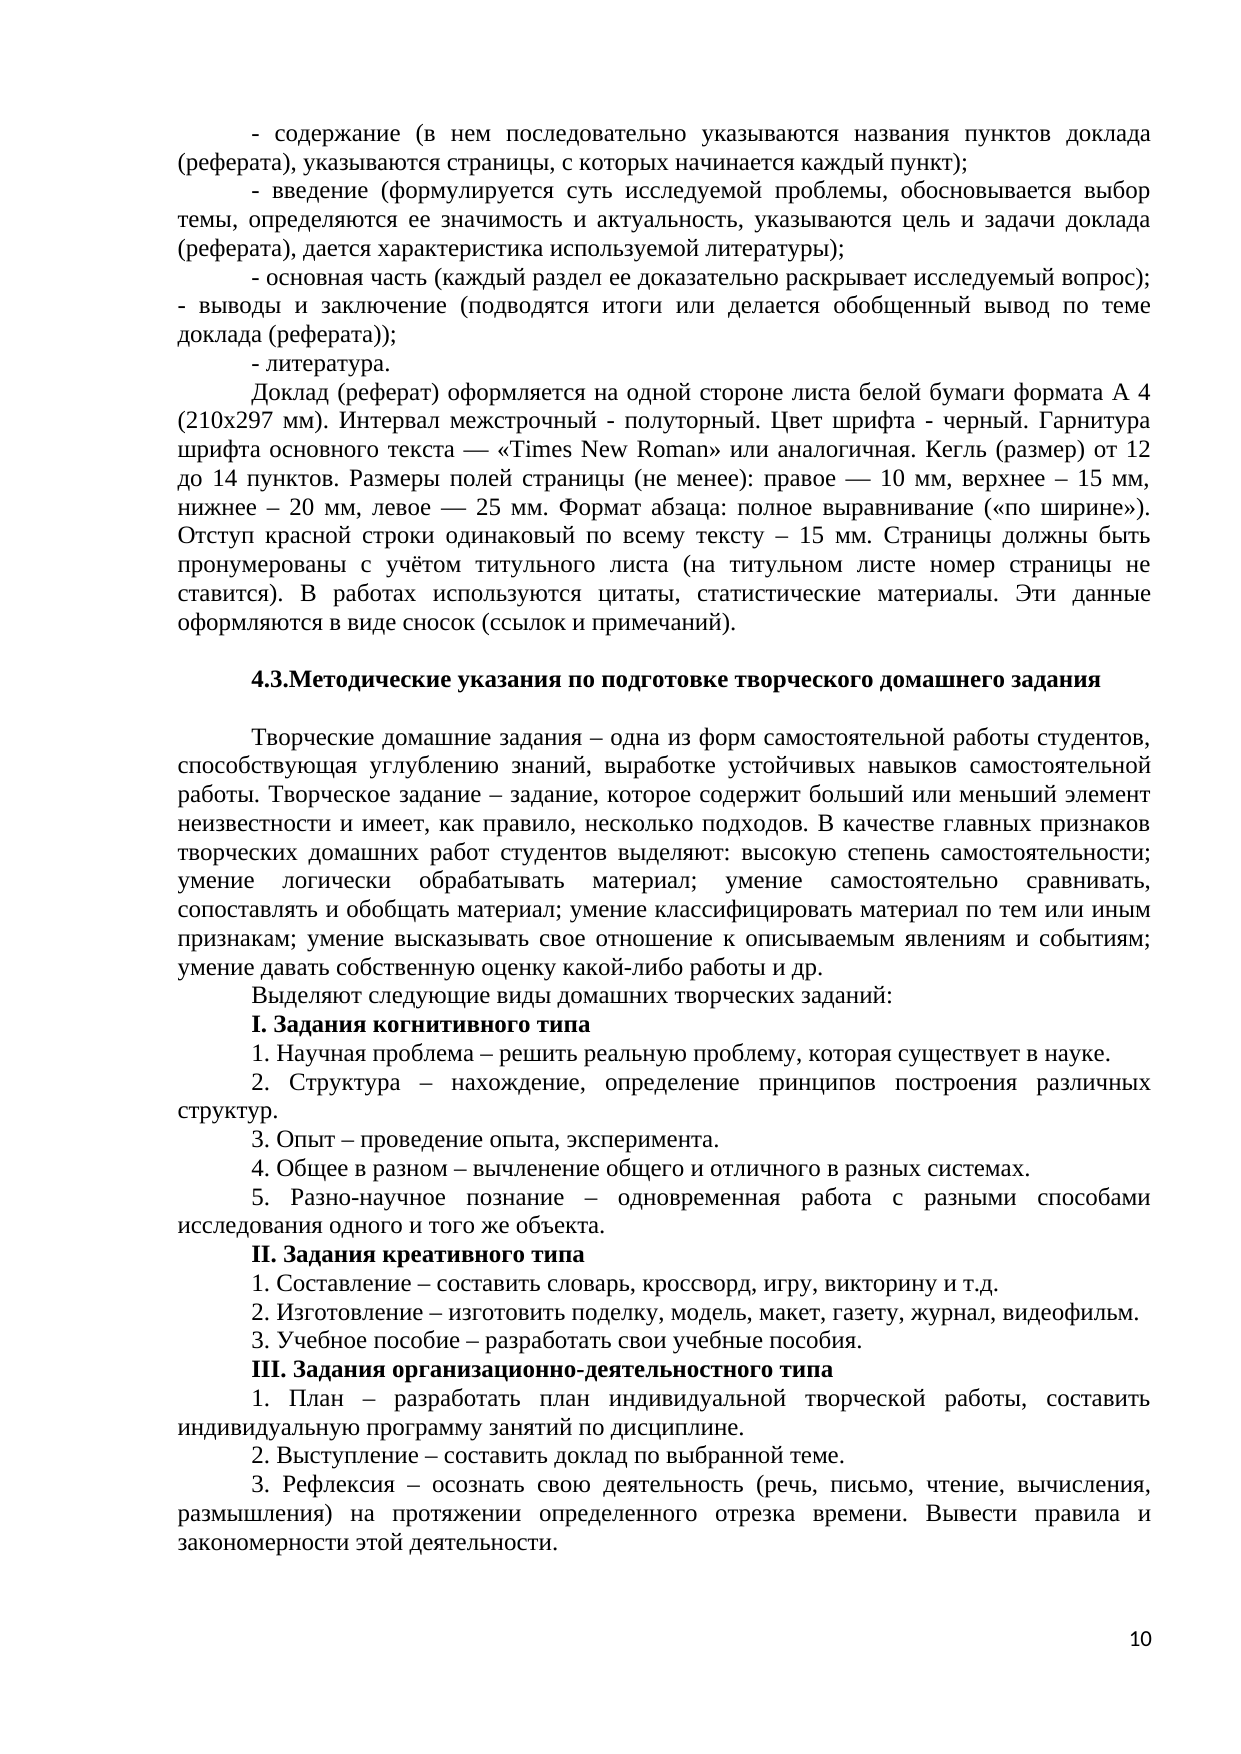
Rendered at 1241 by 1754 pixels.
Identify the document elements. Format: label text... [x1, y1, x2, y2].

text 4. Общее в разном – вычленение общего и отличного в разных системах. [177, 1153, 1152, 1182]
text II. Задания креативного типа [177, 1239, 1152, 1268]
text 2. Выступление – составить доклад по выбранной теме. [177, 1441, 1152, 1469]
text - основная часть (каждый раздел ее доказательно раскрывает исследуемый вопрос); - выводы и заключение (подводятся итоги или делается обобщенный вывод по теме доклада (реферата)); [177, 262, 1152, 348]
text Творческие домашние задания – одна из форм самостоятельной работы студентов, способствующая углублению знаний, выработке устойчивых навыков самостоятельной работы. Творческое задание – задание, которое содержит больший или меньший элемент неизвестности и имеет, как правило, несколько подходов. В качестве главных признаков творческих домашних работ студентов выделяют: высокую степень самостоятельности; умение логически обрабатывать материал; умение самостоятельно сравнивать, сопоставлять и обобщать материал; умение классифицировать материал по тем или иным признакам; умение высказывать свое отношение к описываемым явлениям и событиям; умение давать собственную оценку какой-либо работы и др. [177, 722, 1152, 981]
text - введение (формулируется суть исследуемой проблемы, обосновывается выбор темы, определяются ее значимость и актуальность, указываются цель и задачи доклада (реферата), дается характеристика используемой литературы); [177, 176, 1152, 262]
text 3. Опыт – проведение опыта, эксперимента. [177, 1124, 1152, 1153]
text 1. План – разработать план индивидуальной творческой работы, составить индивидуальную программу занятий по дисциплине. [177, 1383, 1152, 1441]
text 3. Рефлексия – осознать свою деятельность (речь, письмо, чтение, вычисления, размышления) на протяжении определенного отрезка времени. Вывести правила и закономерности этой деятельности. [177, 1469, 1152, 1556]
text - содержание (в нем последовательно указываются названия пунктов доклада (реферата), указываются страницы, с которых начинается каждый пункт); [177, 118, 1152, 176]
text 4.3.Методические указания по подготовке творческого домашнего задания [177, 664, 1152, 693]
text - литература. [177, 348, 1152, 377]
text III. Задания организационно-деятельностного типа [177, 1354, 1152, 1383]
text Выделяют следующие виды домашних творческих заданий: [177, 981, 1152, 1009]
text 2. Структура – нахождение, определение принципов построения различных структур. [177, 1067, 1152, 1124]
text 5. Разно-научное познание – одновременная работа с разными способами исследования одного и того же объекта. [177, 1182, 1152, 1239]
text I. Задания когнитивного типа [177, 1009, 1152, 1038]
text 1. Составление – составить словарь, кроссворд, игру, викторину и т.д. [177, 1268, 1152, 1297]
text 2. Изготовление – изготовить поделку, модель, макет, газету, журнал, видеофильм. [177, 1297, 1152, 1326]
text 3. Учебное пособие – разработать свои учебные пособия. [177, 1326, 1152, 1354]
text 1. Научная проблема – решить реальную проблему, которая существует в науке. [177, 1038, 1152, 1067]
text Доклад (реферат) оформляется на одной стороне листа белой бумаги формата А 4 (210х297 мм). Интервал межстрочный - полуторный. Цвет шрифта - черный. Гарнитура шрифта основного текста — «Times New Roman» или аналогичная. Кегль (размер) от 12 до 14 пунктов. Размеры полей страницы (не менее): правое — 10 мм, верхнее – 15 мм, нижнее – 20 мм, левое — 25 мм. Формат абзаца: полное выравнивание («по ширине»). Отступ красной строки одинаковый по всему тексту – 15 мм. Страницы должны быть пронумерованы с учётом титульного листа (на титульном листе номер страницы не ставится). В работах используются цитаты, статистические материалы. Эти данные оформляются в виде сносок (ссылок и примечаний). [177, 377, 1152, 636]
